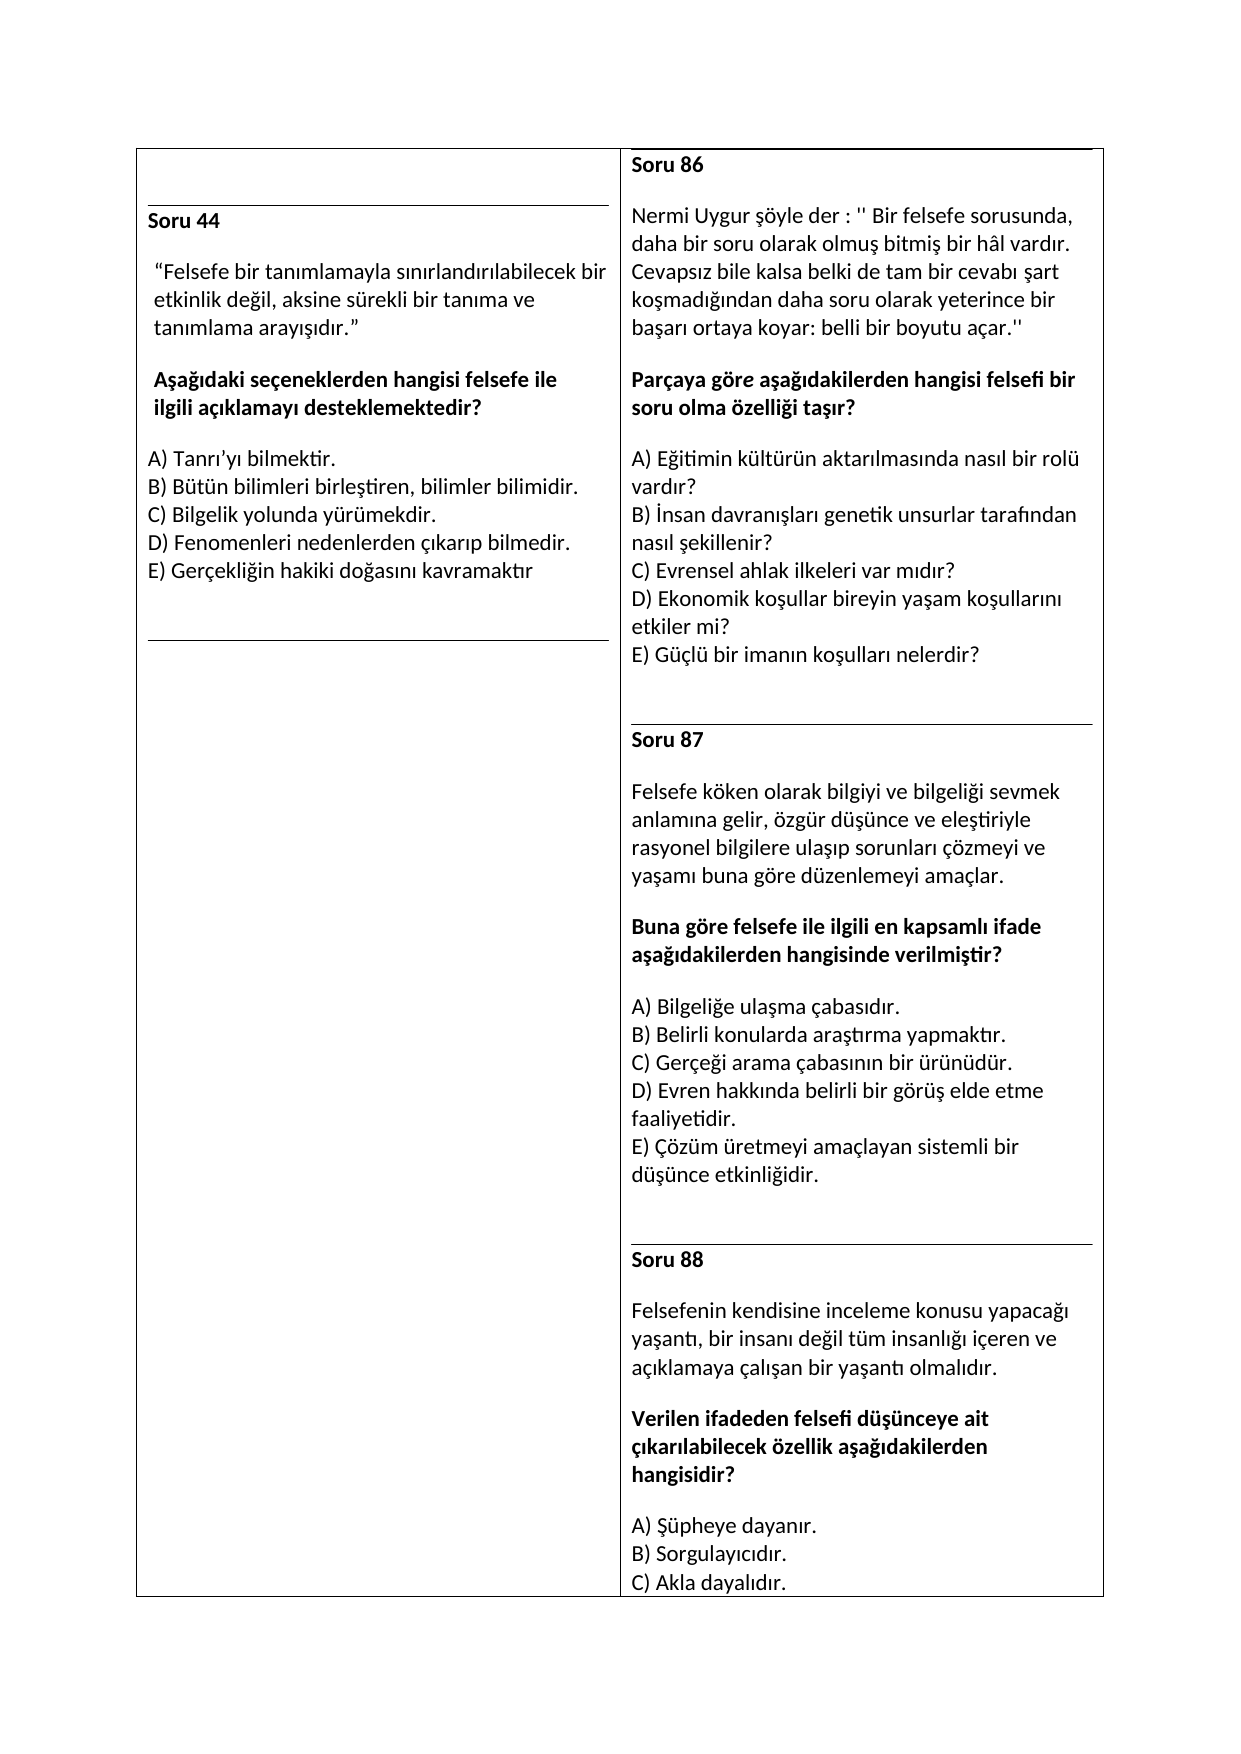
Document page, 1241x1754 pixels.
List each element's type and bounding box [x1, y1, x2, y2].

table_header [621, 149, 1103, 1596]
table_header [137, 149, 620, 1596]
